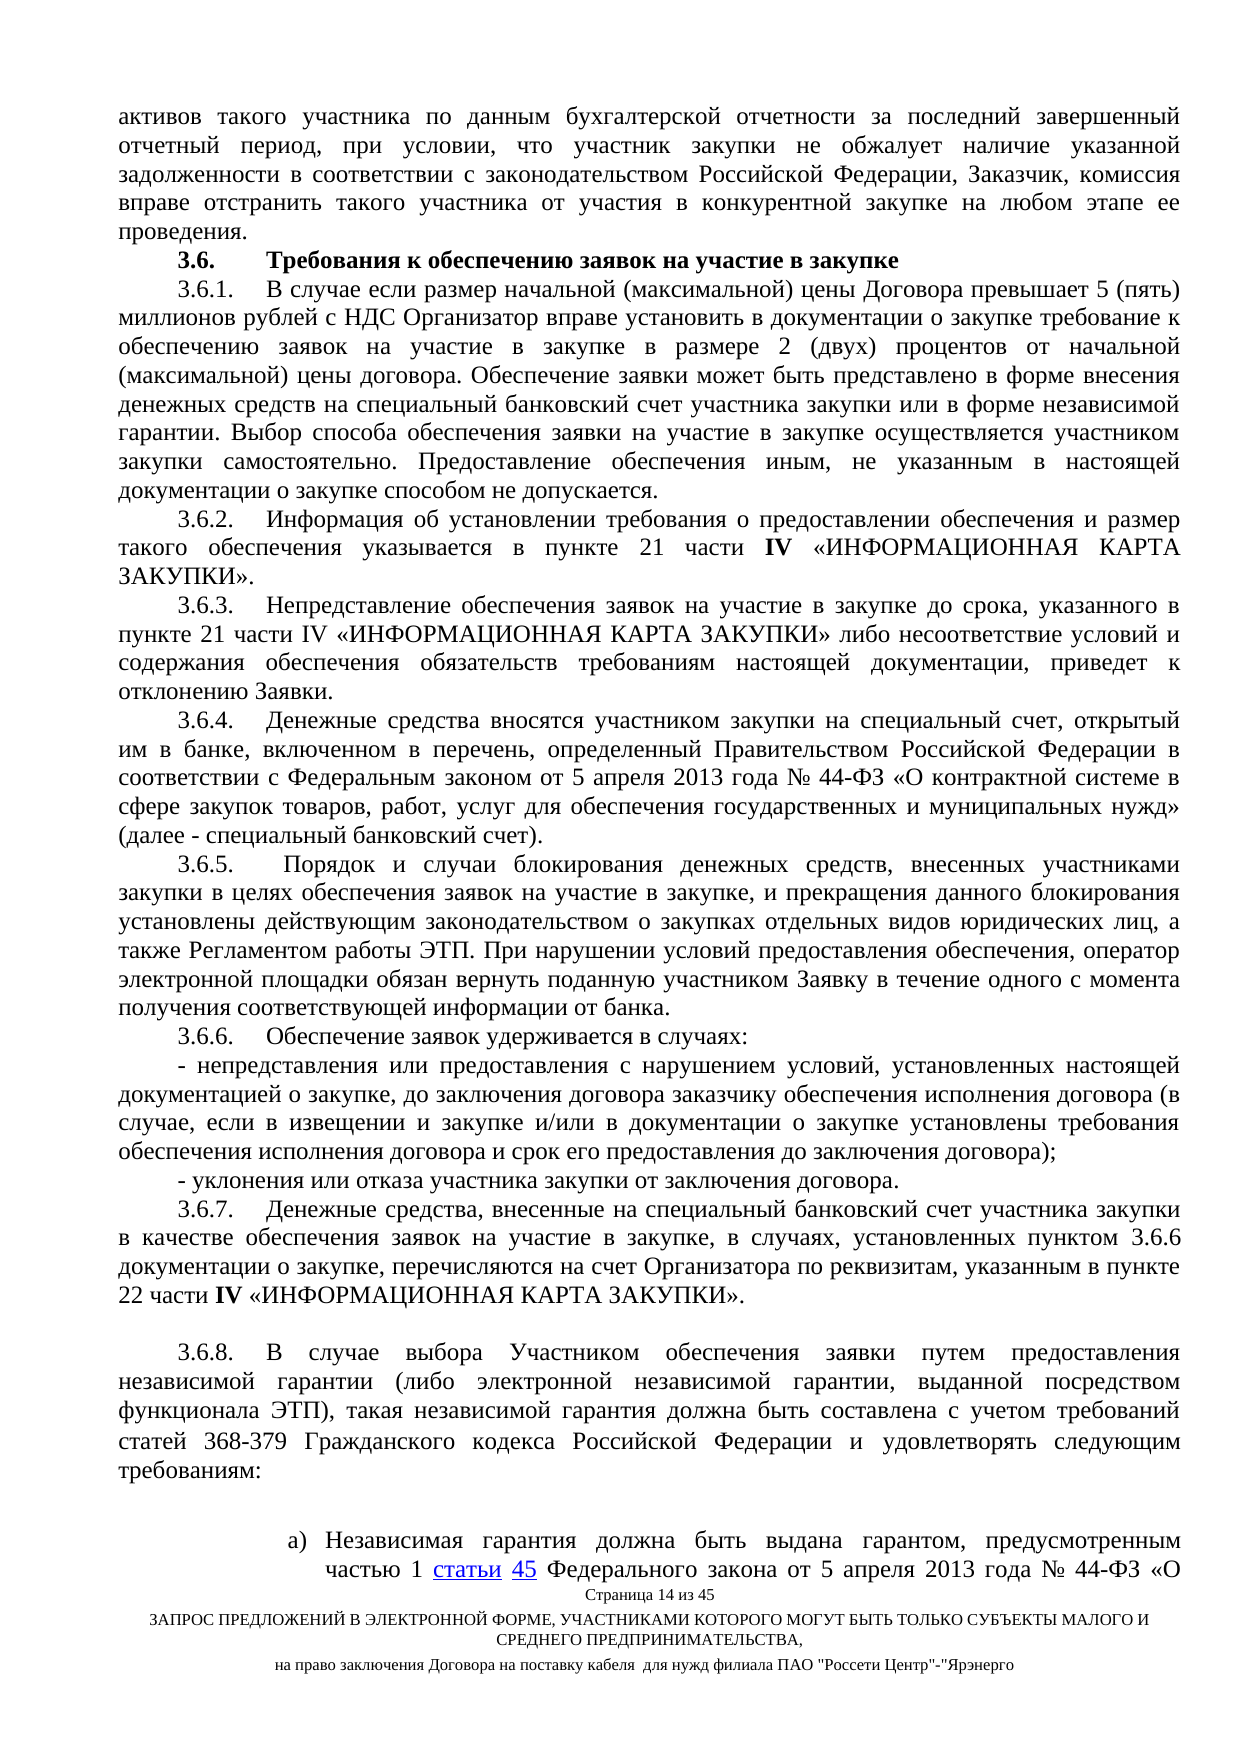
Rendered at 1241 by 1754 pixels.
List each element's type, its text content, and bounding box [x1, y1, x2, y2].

subtitle Информация об установлении требования о предоставлении обеспечения и размер такого обеспечения указывается в пункте 21 части IV «ИНФОРМАЦИОННАЯ КАРТА ЗАКУПКИ». [118, 504, 1181, 590]
subtitle Обеспечение заявок удерживается в случаях: [118, 1021, 1181, 1050]
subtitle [118, 101, 1181, 245]
text - непредставления или предоставления с нарушением условий, установленных настоящей документацией о закупке, до заключения договора заказчику обеспечения исполнения договора (в случае, если в извещении и закупке и/или в документации о закупке установлены требования обеспечения исполнения договора и срок его предоставления до заключения договора); [118, 1050, 1181, 1165]
subtitle Порядок и случаи блокирования денежных средств, внесенных участниками закупки в целях обеспечения заявок на участие в закупке, и прекращения данного блокирования установлены действующим законодательством о закупках отдельных видов юридических лиц, а также Регламентом работы ЭТП. При нарушении условий предоставления обеспечения, оператор электронной площадки обязан вернуть поданную участником Заявку в течение одного с момента получения соответствующей информации от банка. [118, 849, 1181, 1021]
subtitle Требования к обеспечению заявок на участие в закупке [118, 245, 1181, 274]
subtitle В случае выбора Участником обеспечения заявки путем предоставления независимой гарантии (либо электронной независимой гарантии, выданной посредством функционала ЭТП), такая независимой гарантия должна быть составлена с учетом требований статей 368-379 Гражданского кодекса Российской Федерации и удовлетворять следующим требованиям: [118, 1337, 1181, 1484]
subtitle Денежные средства вносятся участником закупки на специальный счет, открытый им в банке, включенном в перечень, определенный Правительством Российской Федерации в соответствии с Федеральным законом от 5 апреля 2013 года № 44-ФЗ «О контрактной системе в сфере закупок товаров, работ, услуг для обеспечения государственных и муниципальных нужд» (далее - специальный банковский счет). [118, 705, 1181, 849]
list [287, 1525, 1181, 1582]
subtitle Денежные средства, внесенные на специальный банковский счет участника закупки в качестве обеспечения заявок на участие в закупке, в случаях, установленных пунктом 3.6.6 документации о закупке, перечисляются на счет Организатора по реквизитам, указанным в пункте 22 части IV «ИНФОРМАЦИОННАЯ КАРТА ЗАКУПКИ». [118, 1194, 1181, 1309]
text - уклонения или отказа участника закупки от заключения договора. [118, 1165, 1181, 1194]
subtitle Непредставление обеспечения заявок на участие в закупке до срока, указанного в пункте 21 части IV «ИНФОРМАЦИОННАЯ КАРТА ЗАКУПКИ» либо несоответствие условий и содержания обеспечения обязательств требованиям настоящей документации, приведет к отклонению Заявки. [118, 590, 1181, 705]
subtitle В случае если размер начальной (максимальной) цены Договора превышает 5 (пять) миллионов рублей с НДС Организатор вправе установить в документации о закупке требование к обеспечению заявок на участие в закупке в размере 2 (двух) процентов от начальной (максимальной) цены договора. Обеспечение заявки может быть представлено в форме внесения денежных средств на специальный банковский счет участника закупки или в форме независимой гарантии. Выбор способа обеспечения заявки на участие в закупке осуществляется участником закупки самостоятельно. Предоставление обеспечения иным, не указанным в настоящей документации о закупке способом не допускается. [118, 274, 1181, 504]
